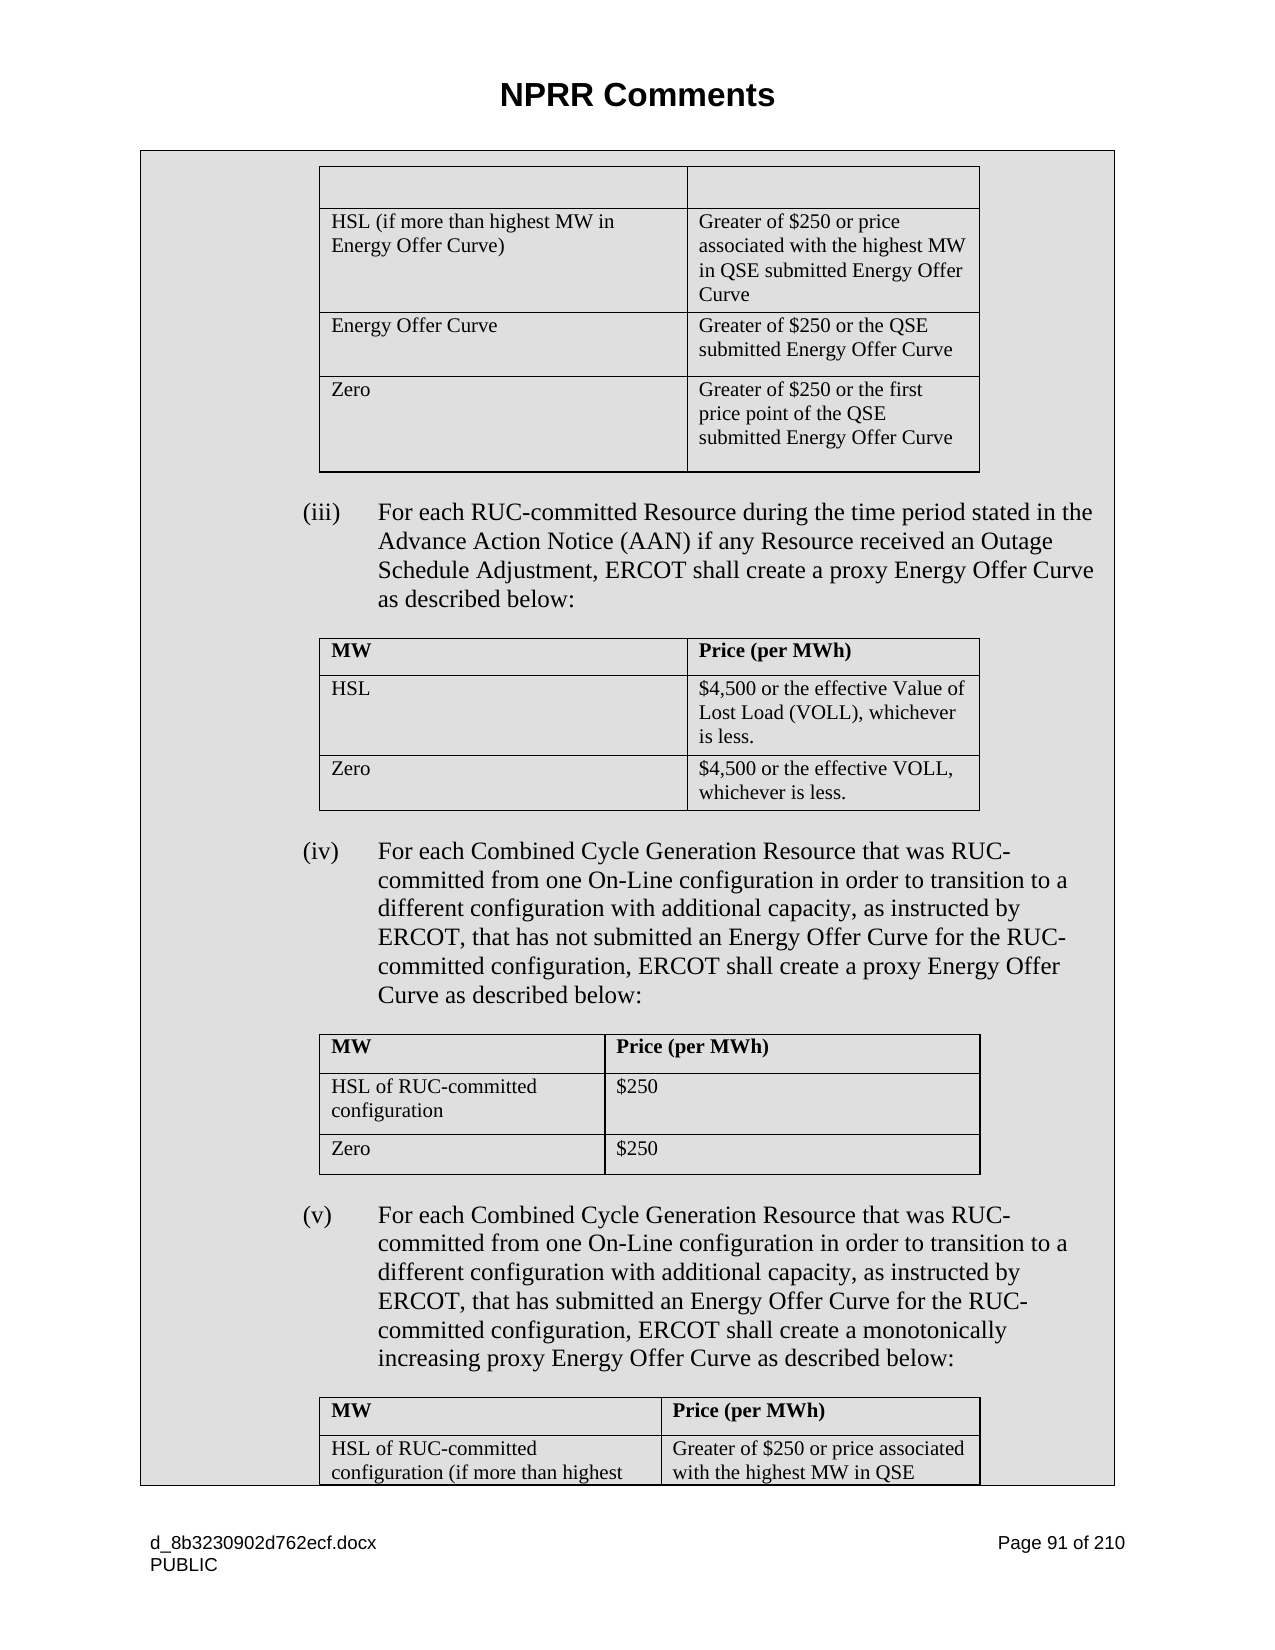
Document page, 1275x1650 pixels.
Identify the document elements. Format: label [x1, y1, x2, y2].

table_header [141, 151, 1114, 1485]
